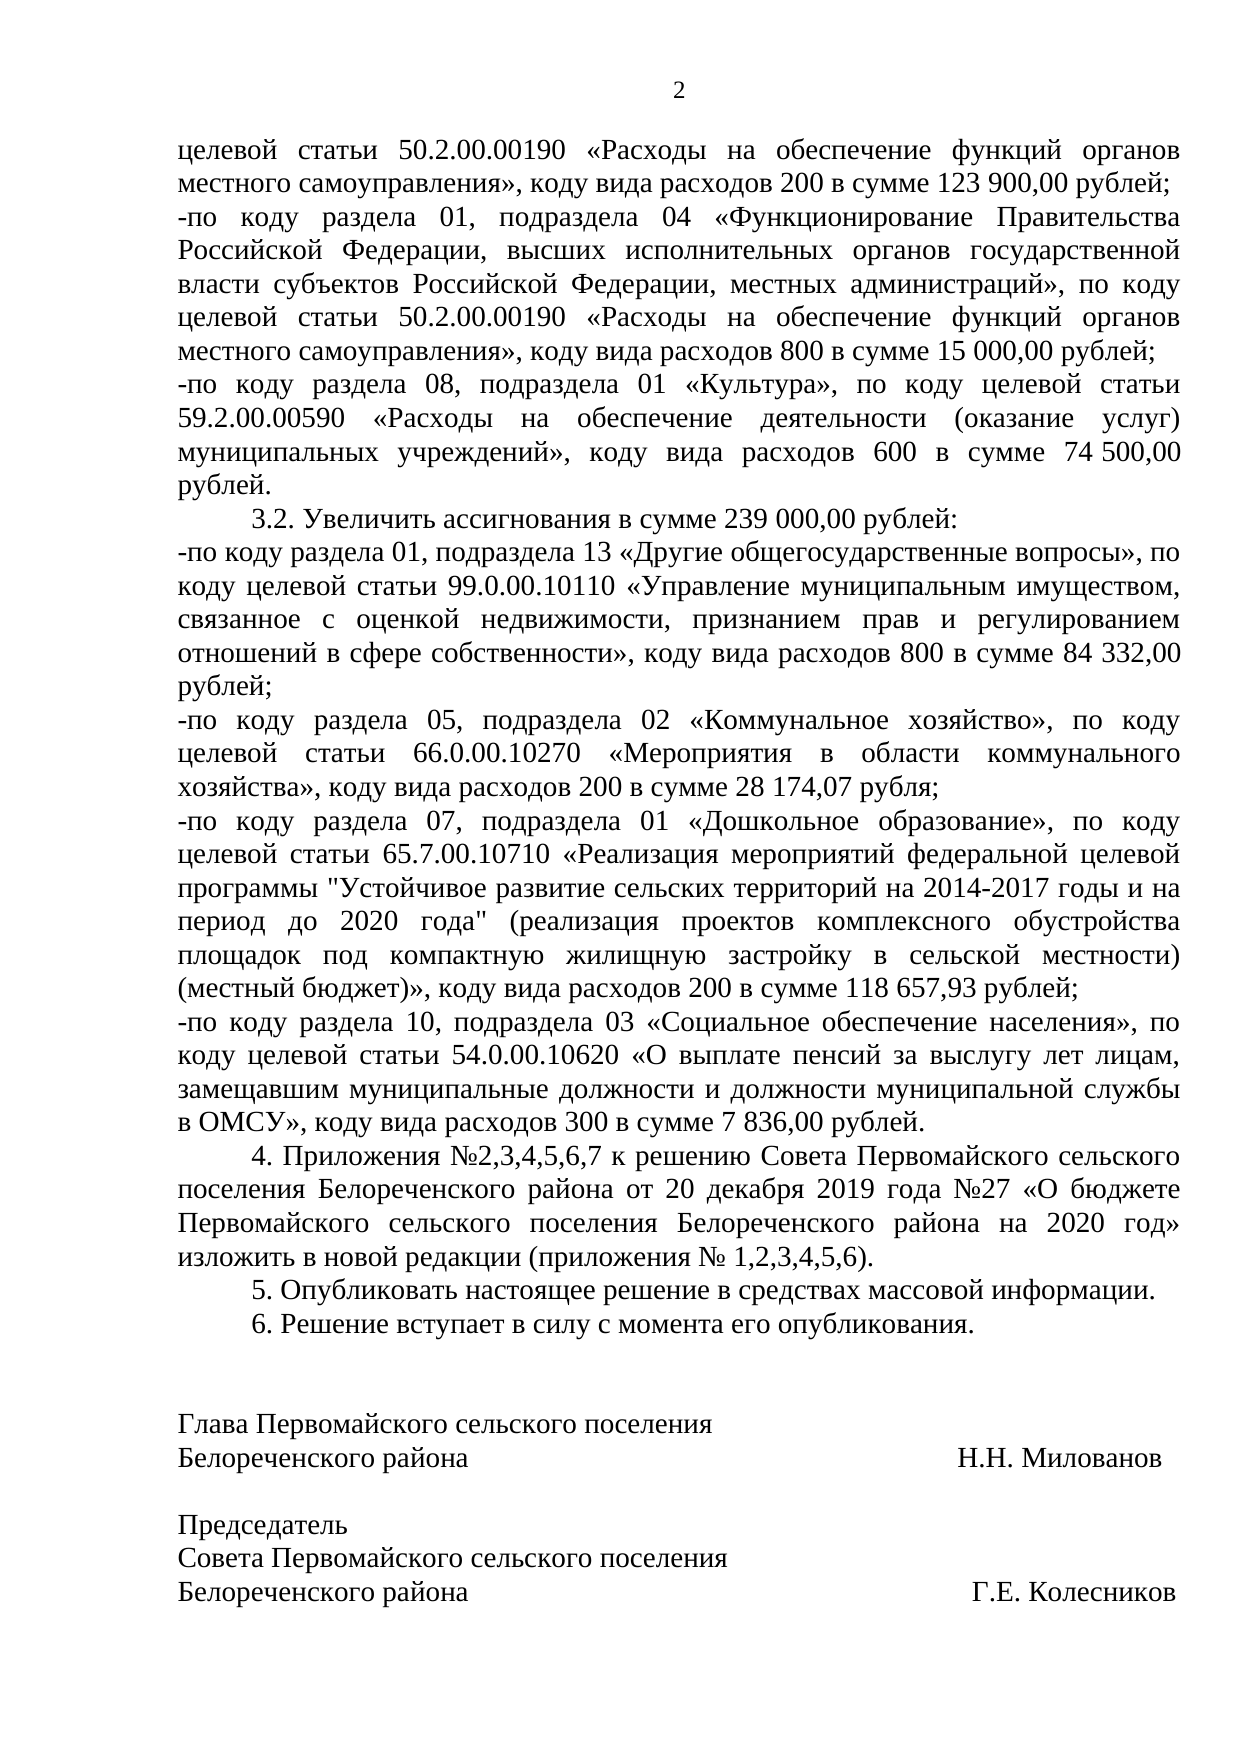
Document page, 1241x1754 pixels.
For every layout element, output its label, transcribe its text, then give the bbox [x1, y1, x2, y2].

text Председатель [177, 1507, 1181, 1541]
text 6. Решение вступает в силу с момента его опубликования. [177, 1306, 1181, 1339]
text Белореченского района Н.Н. Милованов [177, 1440, 1181, 1473]
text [177, 132, 1181, 199]
text -по коду раздела 01, подраздела 13 «Другие общегосударственные вопросы», по коду целевой статьи 99.0.00.10110 «Управление муниципальным имуществом, связанное с оценкой недвижимости, признанием прав и регулированием отношений в сфере собственности», коду вида расходов 800 в сумме 84 332,00 рублей; [177, 534, 1181, 702]
text Белореченского района Г.Е. Колесников [177, 1574, 1181, 1608]
text 4. Приложения №2,3,4,5,6,7 к решению Совета Первомайского сельского поселения Белореченского района от 20 декабря 2019 года №27 «О бюджете Первомайского сельского поселения Белореченского района на 2020 год» изложить в новой редакции (приложения № 1,2,3,4,5,6). [177, 1138, 1181, 1272]
text -по коду раздела 10, подраздела 03 «Социальное обеспечение населения», по коду целевой статьи 54.0.00.10620 «О выплате пенсий за выслугу лет лицам, замещавшим муниципальные должности и должности муниципальной службы в ОМСУ», коду вида расходов 300 в сумме 7 836,00 рублей. [177, 1004, 1181, 1138]
text 5. Опубликовать настоящее решение в средствах массовой информации. [177, 1272, 1181, 1306]
text Глава Первомайского сельского поселения [177, 1406, 1181, 1440]
text Совета Первомайского сельского поселения [177, 1541, 1181, 1574]
text -по коду раздела 08, подраздела 01 «Культура», по коду целевой статьи 59.2.00.00590 «Расходы на обеспечение деятельности (оказание услуг) муниципальных учреждений», коду вида расходов 600 в сумме 74 500,00 рублей. [177, 367, 1181, 501]
text -по коду раздела 01, подраздела 04 «Функционирование Правительства Российской Федерации, высших исполнительных органов государственной власти субъектов Российской Федерации, местных администраций», по коду целевой статьи 50.2.00.00190 «Расходы на обеспечение функций органов местного самоуправления», коду вида расходов 800 в сумме 15 000,00 рублей; [177, 199, 1181, 367]
text -по коду раздела 07, подраздела 01 «Дошкольное образование», по коду целевой статьи 65.7.00.10710 «Реализация мероприятий федеральной целевой программы "Устойчивое развитие сельских территорий на 2014-2017 годы и на период до 2020 года" (реализация проектов комплексного обустройства площадок под компактную жилищную застройку в сельской местности) (местный бюджет)», коду вида расходов 200 в сумме 118 657,93 рублей; [177, 803, 1181, 1004]
text 3.2. Увеличить ассигнования в сумме 239 000,00 рублей: [177, 501, 1181, 534]
text -по коду раздела 05, подраздела 02 «Коммунальное хозяйство», по коду целевой статьи 66.0.00.10270 «Мероприятия в области коммунального хозяйства», коду вида расходов 200 в сумме 28 174,07 рубля; [177, 702, 1181, 803]
